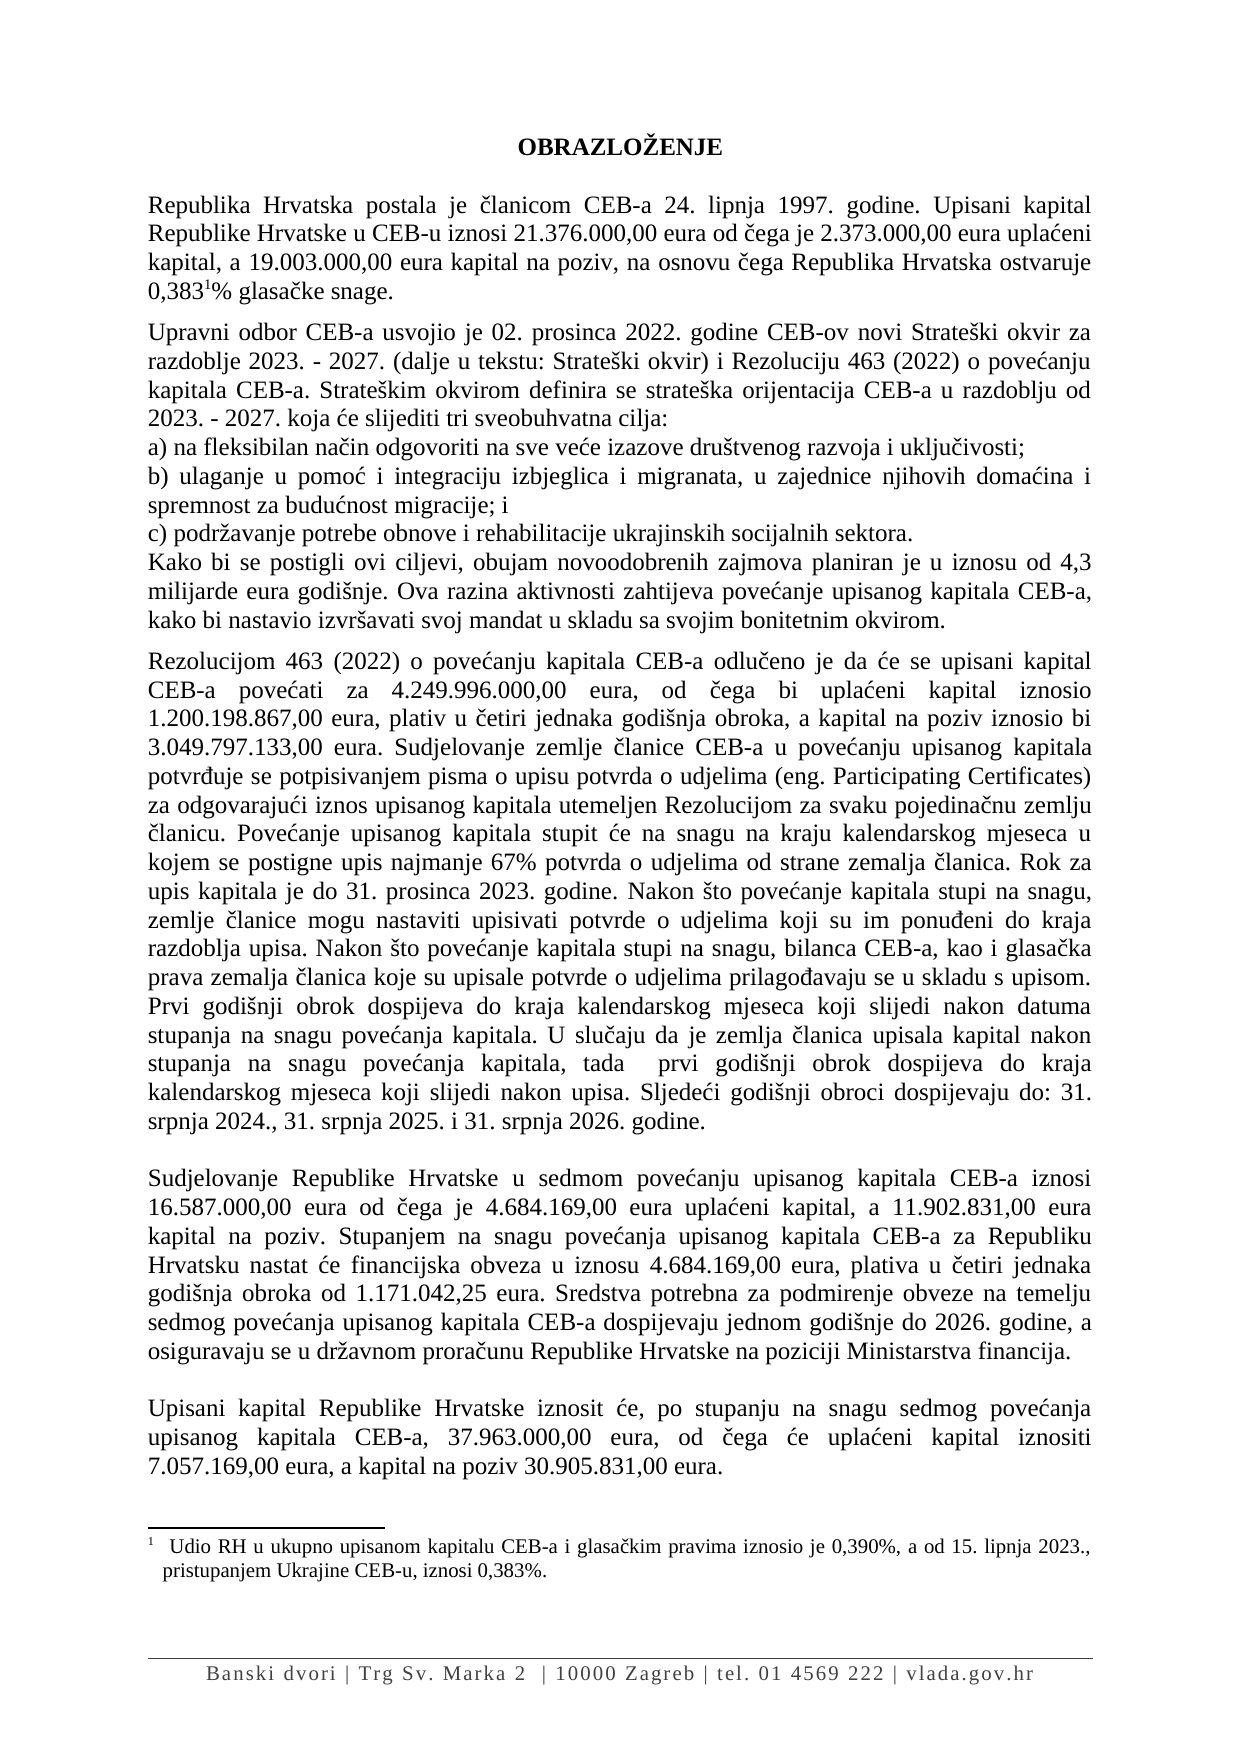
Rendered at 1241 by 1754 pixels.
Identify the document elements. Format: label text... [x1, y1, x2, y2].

text Republika Hrvatska postala je članicom CEB-a 24. lipnja 1997. godine. Upisani kapital Republike Hrvatske u CEB-u iznosi 21.376.000,00 eura od čega je 2.373.000,00 eura uplaćeni kapital, a 19.003.000,00 eura kapital na poziv, na osnovu čega Republika Hrvatska ostvaruje 0,383% glasačke snage. [148, 190, 1093, 305]
text a) na fleksibilan način odgovoriti na sve veće izazove društvenog razvoja i uključivosti; [148, 432, 1093, 461]
text c) podržavanje potrebe obnove i rehabilitacije ukrajinskih socijalnih sektora. [148, 518, 1093, 547]
text Sudjelovanje Republike Hrvatske u sedmom povećanju upisanog kapitala CEB-a iznosi 16.587.000,00 eura od čega je 4.684.169,00 eura uplaćeni kapital, a 11.902.831,00 eura kapital na poziv. Stupanjem na snagu povećanja upisanog kapitala CEB-a za Republiku Hrvatsku nastat će financijska obveza u iznosu 4.684.169,00 eura, plativa u četiri jednaka godišnja obroka od 1.171.042,25 eura. Sredstva potrebna za podmirenje obveze na temelju sedmog povećanja upisanog kapitala CEB-a dospijevaju jednom godišnje do 2026. godine, a osiguravaju se u državnom proračunu Republike Hrvatske na poziciji Ministarstva financija. [148, 1163, 1093, 1365]
text Upravni odbor CEB-a usvojio je 02. prosinca 2022. godine CEB-ov novi Strateški okvir za razdoblje 2023. - 2027. (dalje u tekstu: Strateški okvir) i Rezoluciju 463 (2022) o povećanju kapitala CEB-a. Strateškim okvirom definira se strateška orijentacija CEB-a u razdoblju od 2023. - 2027. koja će slijediti tri sveobuhvatna cilja: [148, 317, 1093, 432]
text Kako bi se postigli ovi ciljevi, obujam novoodobrenih zajmova planiran je u iznosu od 4,3 milijarde eura godišnje. Ova razina aktivnosti zahtijeva povećanje upisanog kapitala CEB-a, kako bi nastavio izvršavati svoj mandat u skladu sa svojim bonitetnim okvirom. [148, 547, 1093, 633]
text Upisani kapital Republike Hrvatske iznosit će, po stupanju na snagu sedmog povećanja upisanog kapitala CEB-a, 37.963.000,00 eura, od čega će uplaćeni kapital iznositi 7.057.169,00 eura, a kapital na poziv 30.905.831,00 eura. [148, 1393, 1093, 1480]
text OBRAZLOŽENJE [148, 132, 1093, 161]
text b) ulaganje u pomoć i integraciju izbjeglica i migranata, u zajednice njihovih domaćina i spremnost za budućnost migracije; i [148, 461, 1093, 518]
text Rezolucijom 463 (2022) o povećanju kapitala CEB-a odlučeno je da će se upisani kapital CEB-a povećati za 4.249.996.000,00 eura, od čega bi uplaćeni kapital iznosio 1.200.198.867,00 eura, plativ u četiri jednaka godišnja obroka, a kapital na poziv iznosio bi 3.049.797.133,00 eura. Sudjelovanje zemlje članice CEB-a u povećanju upisanog kapitala potvrđuje se potpisivanjem pisma o upisu potvrda o udjelima (eng. Participating Certificates) za odgovarajući iznos upisanog kapitala utemeljen Rezolucijom za svaku pojedinačnu zemlju članicu. Povećanje upisanog kapitala stupit će na snagu na kraju kalendarskog mjeseca u kojem se postigne upis najmanje 67% potvrda o udjelima od strane zemalja članica. Rok za upis kapitala je do 31. prosinca 2023. godine. Nakon što povećanje kapitala stupi na snagu, zemlje članice mogu nastaviti upisivati potvrde o udjelima koji su im ponuđeni do kraja razdoblja upisa. Nakon što povećanje kapitala stupi na snagu, bilanca CEB-a, kao i glasačka prava zemalja članica koje su upisale potvrde o udjelima prilagođavaju se u skladu s upisom. Prvi godišnji obrok dospijeva do kraja kalendarskog mjeseca koji slijedi nakon datuma stupanja na snagu povećanja kapitala. U slučaju da je zemlja članica upisala kapital nakon stupanja na snagu povećanja kapitala, tada prvi godišnji obrok dospijeva do kraja kalendarskog mjeseca koji slijedi nakon upisa. Sljedeći godišnji obroci dospijevaju do: 31. srpnja 2024., 31. srpnja 2025. i 31. srpnja 2026. godine. [148, 646, 1093, 1135]
